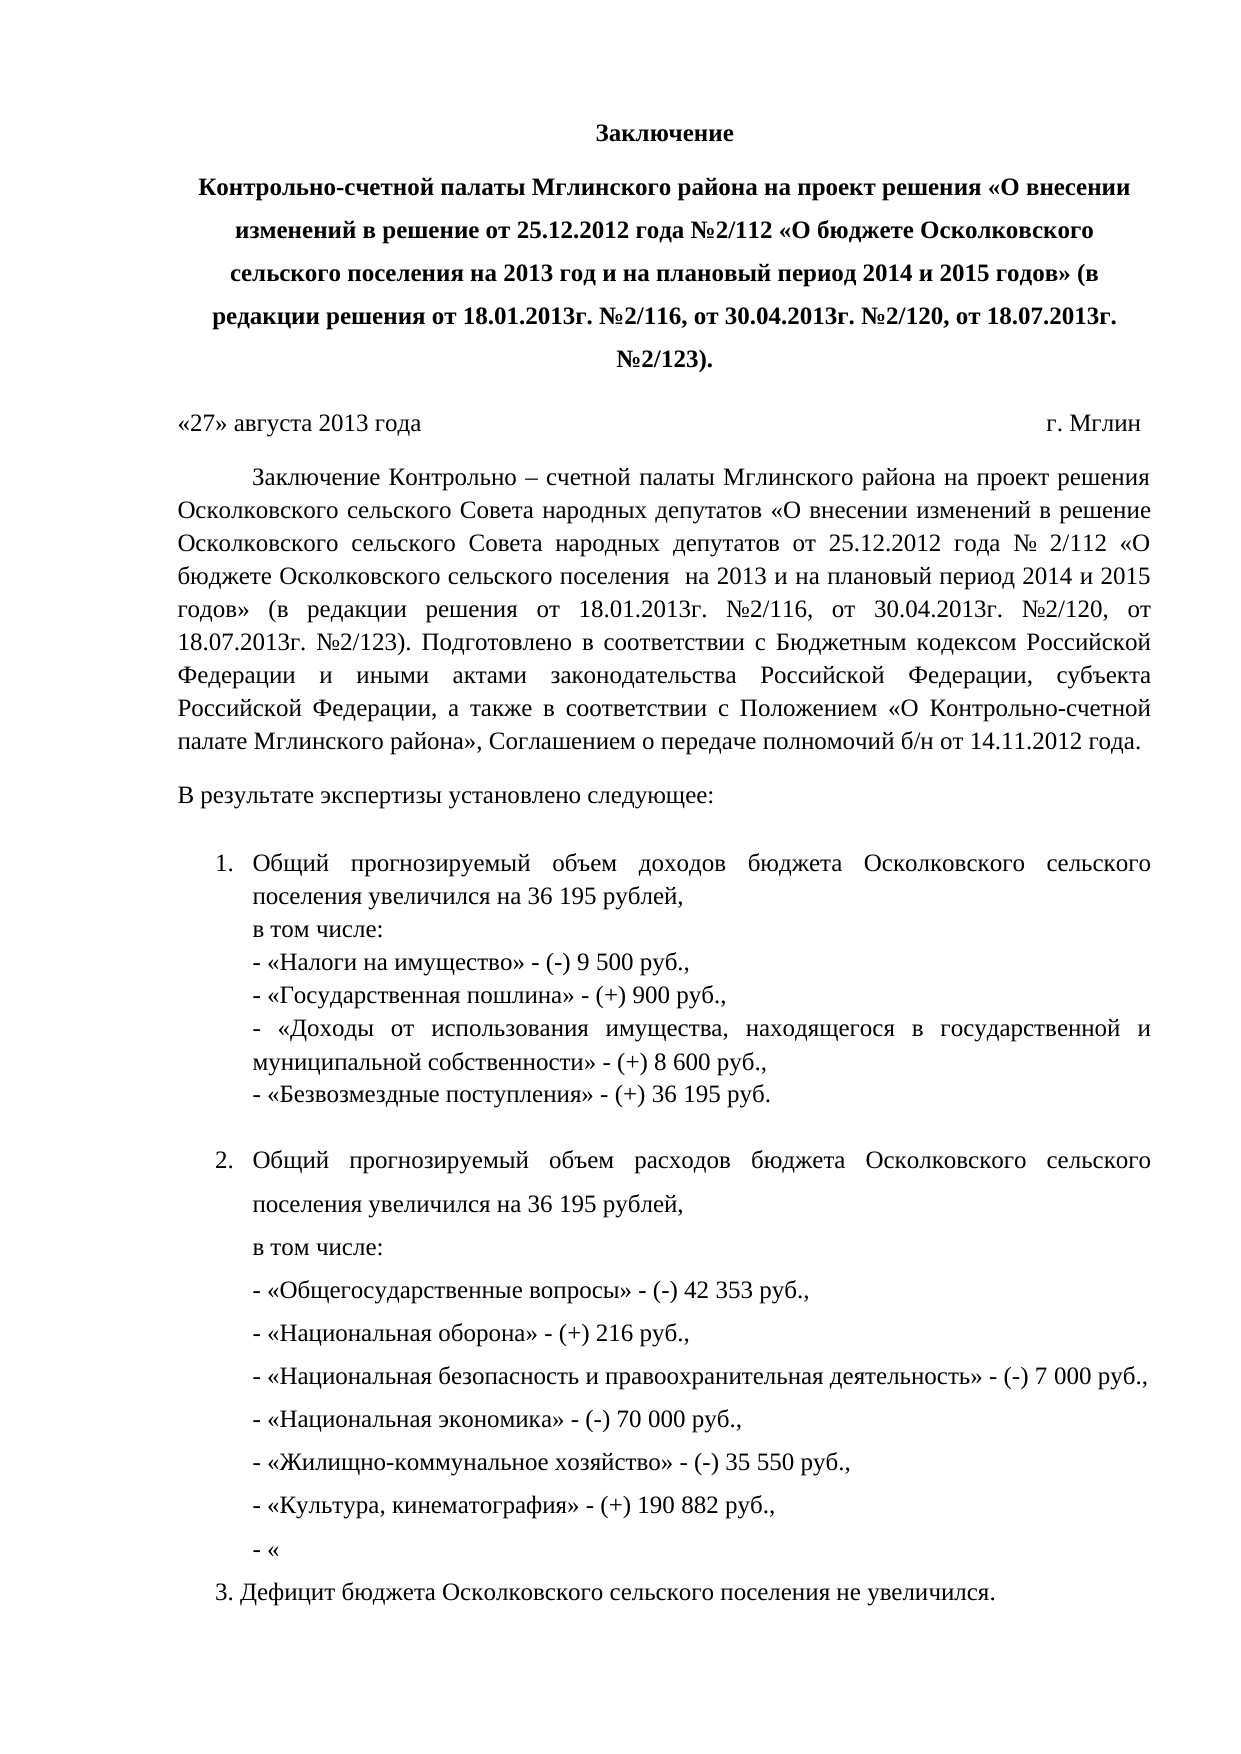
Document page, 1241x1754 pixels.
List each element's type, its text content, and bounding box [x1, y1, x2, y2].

text В результате экспертизы установлено следующее: [177, 780, 1152, 809]
list - «Доходы от использования имущества, находящегося в государственной и муниципальной собственности» - (+) 8 600 руб., [252, 1013, 1152, 1075]
text Заключение [177, 118, 1152, 147]
list - «Безвозмездные поступления» - (+) 36 195 руб. [252, 1079, 1152, 1108]
text - «Национальная оборона» - (+) 216 руб., [252, 1318, 1152, 1347]
list Общий прогнозируемый объем доходов бюджета Осколковского сельского поселения увеличился на 36 195 рублей, [215, 848, 1152, 910]
text «27» августа 2013 года г. Мглин [177, 408, 1152, 437]
text - «Культура, кинематография» - (+) 190 882 руб., [252, 1491, 1152, 1519]
text - « [252, 1534, 1152, 1562]
text - «Национальная экономика» - (-) 70 000 руб., [252, 1404, 1152, 1433]
text Контрольно-счетной палаты Мглинского района на проект решения «О внесении изменений в решение от 25.12.2012 года №2/112 «О бюджете Осколковского сельского поселения на 2013 год и на плановый период 2014 и 2015 годов» (в редакции решения от 18.01.2013г. №2/116, от 30.04.2013г. №2/120, от 18.07.2013г. №2/123). [177, 172, 1152, 373]
text в том числе: [252, 1232, 1152, 1261]
text - «Национальная безопасность и правоохранительная деятельность» - (-) 7 000 руб., [252, 1361, 1152, 1390]
list Общий прогнозируемый объем расходов бюджета Осколковского сельского поселения увеличился на 36 195 рублей, [215, 1146, 1152, 1217]
list в том числе: [252, 914, 1152, 943]
list - «Государственная пошлина» - (+) 900 руб., [252, 981, 1152, 1009]
text 3. Дефицит бюджета Осколковского сельского поселения не увеличился. [177, 1577, 1152, 1606]
text - «Общегосударственные вопросы» - (-) 42 353 руб., [252, 1275, 1152, 1304]
list - «Налоги на имущество» - (-) 9 500 руб., [252, 947, 1152, 976]
text - «Жилищно-коммунальное хозяйство» - (-) 35 550 руб., [252, 1447, 1152, 1476]
text Заключение Контрольно – счетной палаты Мглинского района на проект решения Осколковского сельского Совета народных депутатов «О внесении изменений в решение Осколковского сельского Совета народных депутатов от 25.12.2012 года № 2/112 «О бюджете Осколковского сельского поселения на 2013 и на плановый период 2014 и 2015 годов» (в редакции решения от 18.01.2013г. №2/116, от 30.04.2013г. №2/120, от 18.07.2013г. №2/123). Подготовлено в соответствии с Бюджетным кодексом Российской Федерации и иными актами законодательства Российской Федерации, субъекта Российской Федерации, а также в соответствии с Положением «О Контрольно-счетной палате Мглинского района», Соглашением о передаче полномочий б/н от 14.11.2012 года. [177, 462, 1152, 755]
